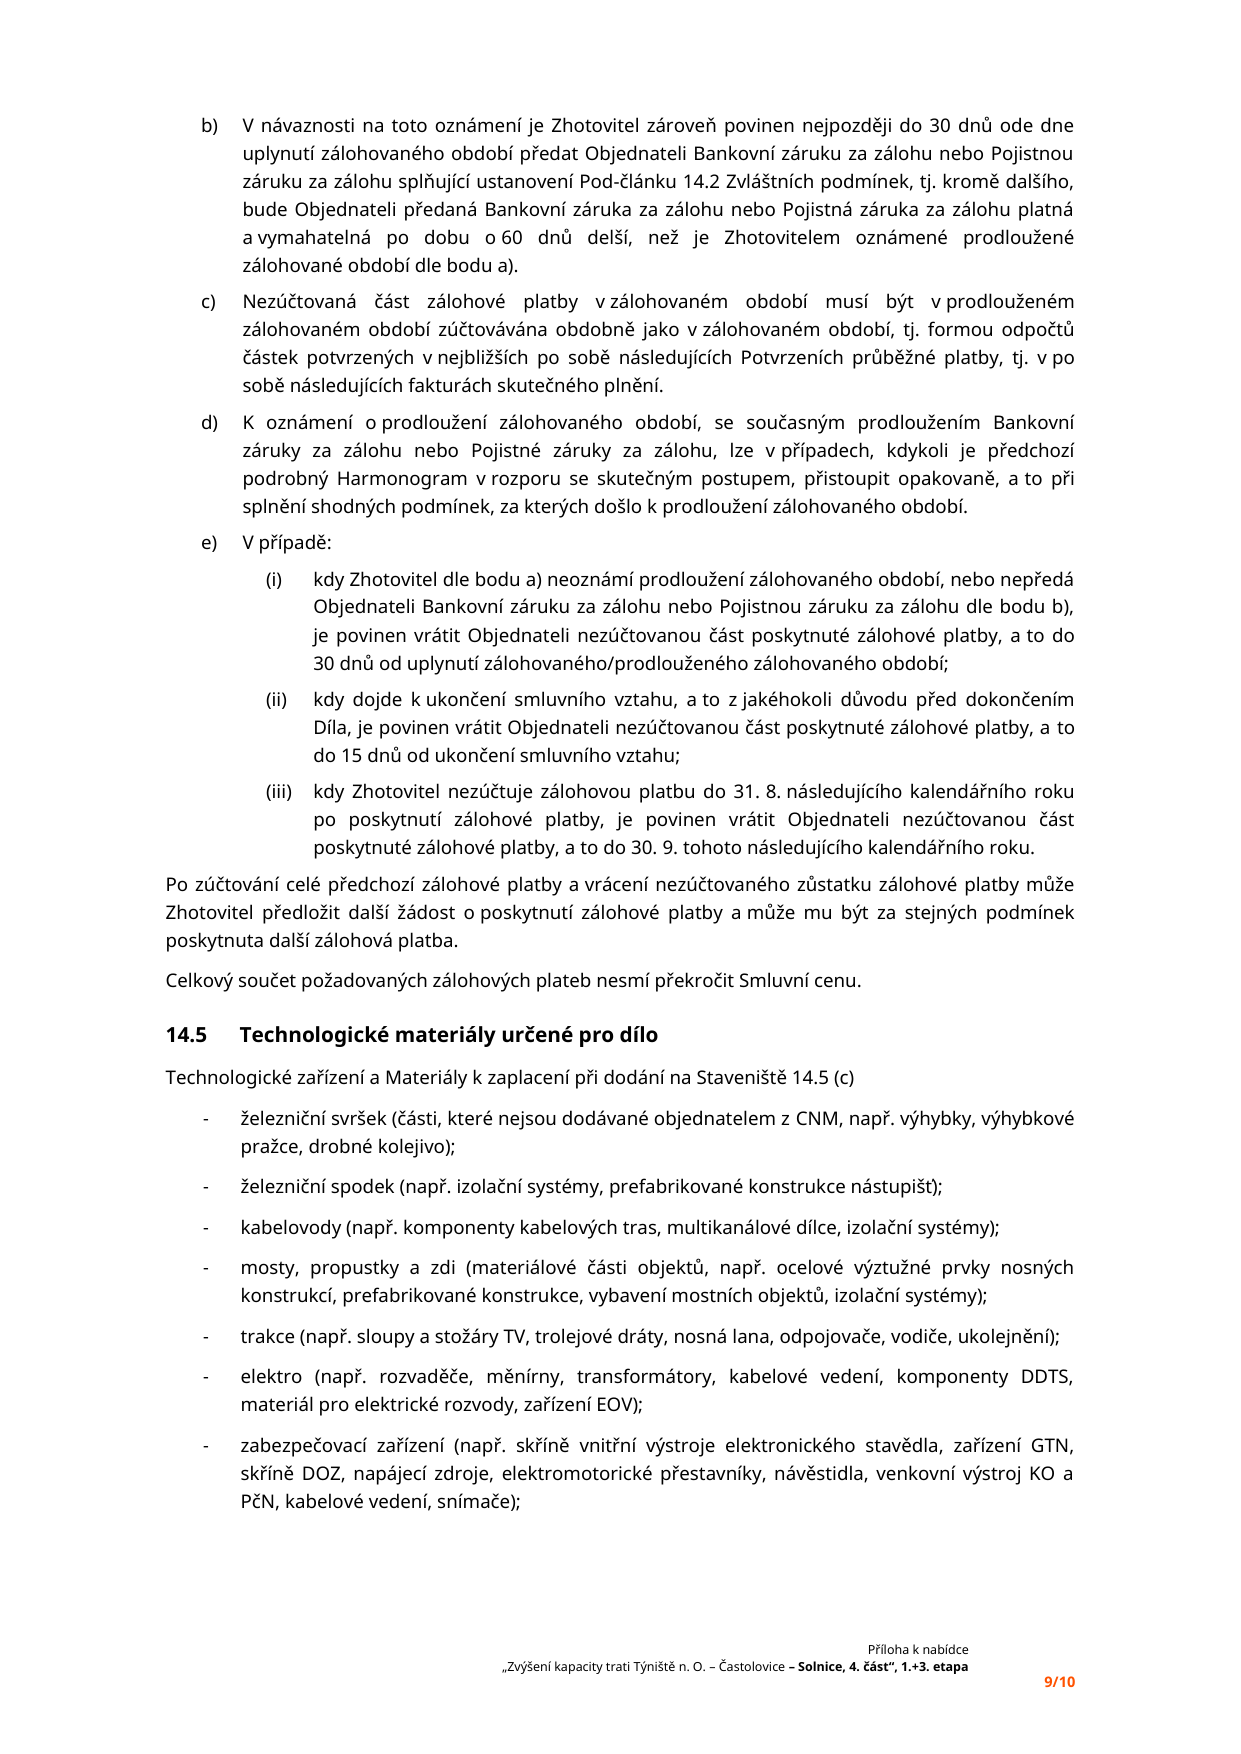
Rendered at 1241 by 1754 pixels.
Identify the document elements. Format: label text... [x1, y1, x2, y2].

text K oznámení o prodloužení zálohovaného období, se současným prodloužením Bankovní záruky za zálohu nebo Pojistné záruky za zálohu, lze v případech, kdykoli je předchozí podrobný Harmonogram v rozporu se skutečným postupem, přistoupit opakovaně, a to při splnění shodných podmínek, za kterých došlo k prodloužení zálohovaného období. [201, 409, 1075, 519]
list mosty, propustky a zdi (materiálové části objektů, např. ocelové výztužné prvky nosných konstrukcí, prefabrikované konstrukce, vybavení mostních objektů, izolační systémy); [203, 1254, 1075, 1308]
text kdy Zhotovitel nezúčtuje zálohovou platbu do 31. 8. následujícího kalendářního roku po poskytnutí zálohové platby, je povinen vrátit Objednateli nezúčtovanou část poskytnuté zálohové platby, a to do 30. 9. tohoto následujícího kalendářního roku. [266, 779, 1075, 860]
list elektro (např. rozvaděče, měnírny, transformátory, kabelové vedení, komponenty DDTS, materiál pro elektrické rozvody, zařízení EOV); [203, 1363, 1075, 1417]
text Nezúčtovaná část zálohové platby v zálohovaném období musí být v prodlouženém zálohovaném období zúčtovávána obdobně jako v zálohovaném období, tj. formou odpočtů částek potvrzených v nejbližších po sobě následujících Potvrzeních průběžné platby, tj. v po sobě následujících fakturách skutečného plnění. [201, 289, 1075, 398]
text V případě: [201, 529, 1075, 555]
list zabezpečovací zařízení (např. skříně vnitřní výstroje elektronického stavědla, zařízení GTN, skříně DOZ, napájecí zdroje, elektromotorické přestavníky, návěstidla, venkovní výstroj KO a PčN, kabelové vedení, snímače); [203, 1432, 1075, 1514]
list trakce (např. sloupy a stožáry TV, trolejové dráty, nosná lana, odpojovače, vodiče, ukolejnění); [203, 1323, 1075, 1348]
text Celkový součet požadovaných zálohových plateb nesmí překročit Smluvní cenu. [165, 968, 1075, 993]
text kdy Zhotovitel dle bodu a) neoznámí prodloužení zálohovaného období, nebo nepředá Objednateli Bankovní záruku za zálohu nebo Pojistnou záruku za zálohu dle bodu b), je povinen vrátit Objednateli nezúčtovanou část poskytnuté zálohové platby, a to do 30 dnů od uplynutí zálohovaného/prodlouženého zálohovaného období; [266, 566, 1075, 675]
list kabelovody (např. komponenty kabelových tras, multikanálové dílce, izolační systémy); [203, 1214, 1075, 1239]
list železniční svršek (části, které nejsou dodávané objednatelem z CNM, např. výhybky, výhybkové pražce, drobné kolejivo); [203, 1105, 1075, 1158]
text kdy dojde k ukončení smluvního vztahu, a to z jakéhokoli důvodu před dokončením Díla, je povinen vrátit Objednateli nezúčtovanou část poskytnuté zálohové platby, a to do 15 dnů od ukončení smluvního vztahu; [266, 686, 1075, 768]
list železniční spodek (např. izolační systémy, prefabrikované konstrukce nástupišť); [203, 1173, 1075, 1199]
text V návaznosti na toto oznámení je Zhotovitel zároveň povinen nejpozději do 30 dnů ode dne uplynutí zálohovaného období předat Objednateli Bankovní záruku za zálohu nebo Pojistnou záruku za zálohu splňující ustanovení Pod-článku 14.2 Zvláštních podmínek, tj. kromě dalšího, bude Objednateli předaná Bankovní záruka za zálohu nebo Pojistná záruka za zálohu platná a vymahatelná po dobu o 60 dnů delší, než je Zhotovitelem oznámené prodloužené zálohované období dle bodu a). [201, 112, 1075, 278]
text 14.5 Technologické materiály určené pro dílo [165, 1021, 1075, 1049]
text Po zúčtování celé předchozí zálohové platby a vrácení nezúčtovaného zůstatku zálohové platby může Zhotovitel předložit další žádost o poskytnutí zálohové platby a může mu být za stejných podmínek poskytnuta další zálohová platba. [165, 871, 1075, 953]
text Technologické zařízení a Materiály k zaplacení při dodání na Staveniště 14.5 (c) [165, 1064, 1075, 1090]
